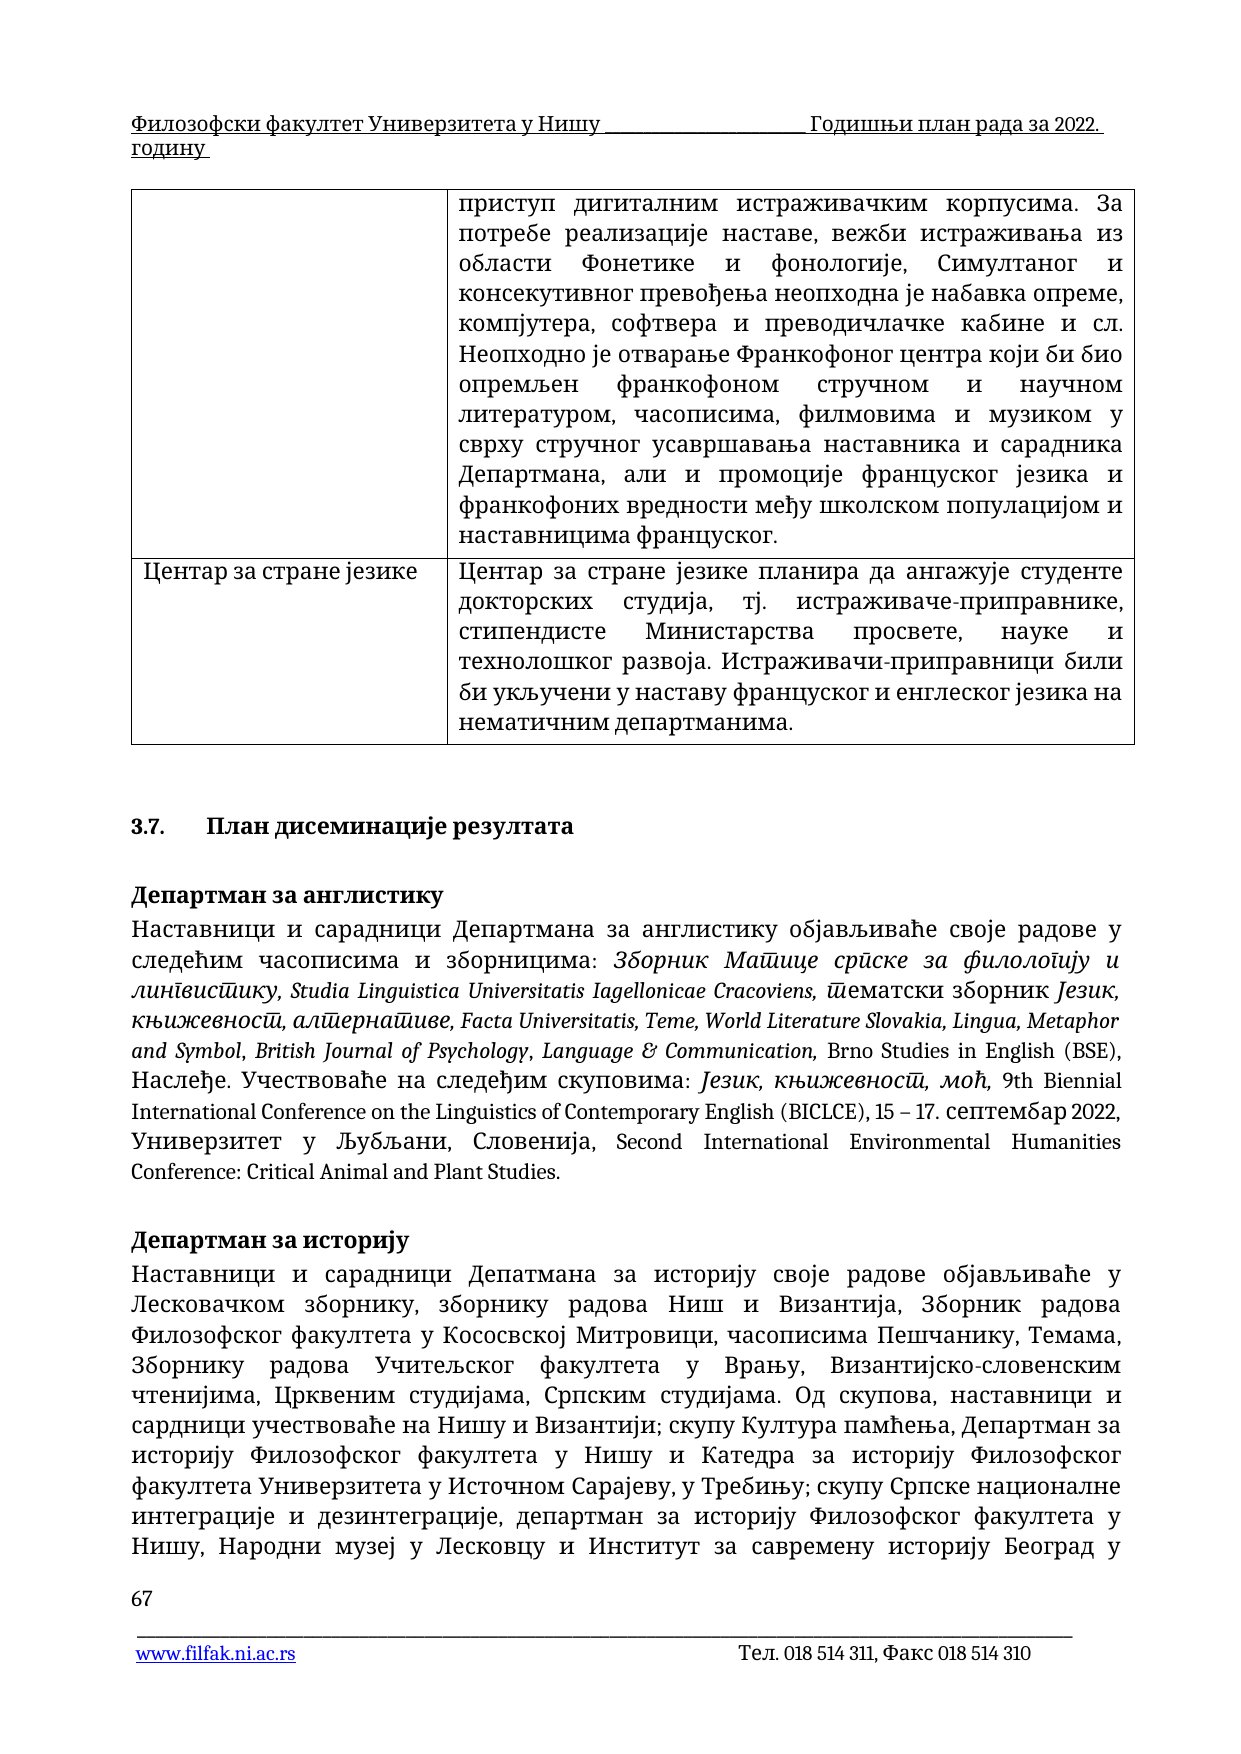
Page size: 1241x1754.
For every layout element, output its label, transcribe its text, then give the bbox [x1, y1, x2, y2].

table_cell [448, 190, 1134, 557]
text Департман за историју [131, 1228, 1122, 1254]
text Департман за англистику [131, 883, 1122, 909]
table_cell Центар за стране језике планира да ангажује студенте докторских студија, тј. истраживаче-приправнике, стипендисте Министарства просвете, науке и технолошког развоја. Истраживачи-приправници били би укључени у наставу француског и енглеског језика на нематичним департманима. [448, 559, 1134, 744]
table_cell Центар за стране језике [132, 559, 447, 744]
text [131, 1262, 1122, 1560]
text Наставници и сарадници Департмана за англистику објављиваће своје радове у следећим часописима и зборницима: Зборник Матице српске за филологију и лингвистику, Studia Linguistica Universitatis Iagellonicae Cracoviens, тематски зборник Језик, књижевност, алтернативе, Facta Universitatis, Teme, World Literature Slovakia, Lingua, Metaphor and Symbol, British Journal of Psychology, Language & Communication, Brno Studies in English (BSE), Наслеђе. Учествоваће на следеђим скуповима: Језик, књижевност, моћ, 9th Biennial International Conference on the Linguistics of Contemporary English (BICLCE), 15 – 17. септембар 2022, Универзитет у Љубљани, Словенија, Second International Environmental Humanities Conference: Critical Animal and Plant Studies. [131, 917, 1122, 1185]
text 3.7. План дисеминације резултата [131, 814, 1122, 840]
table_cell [132, 190, 447, 557]
